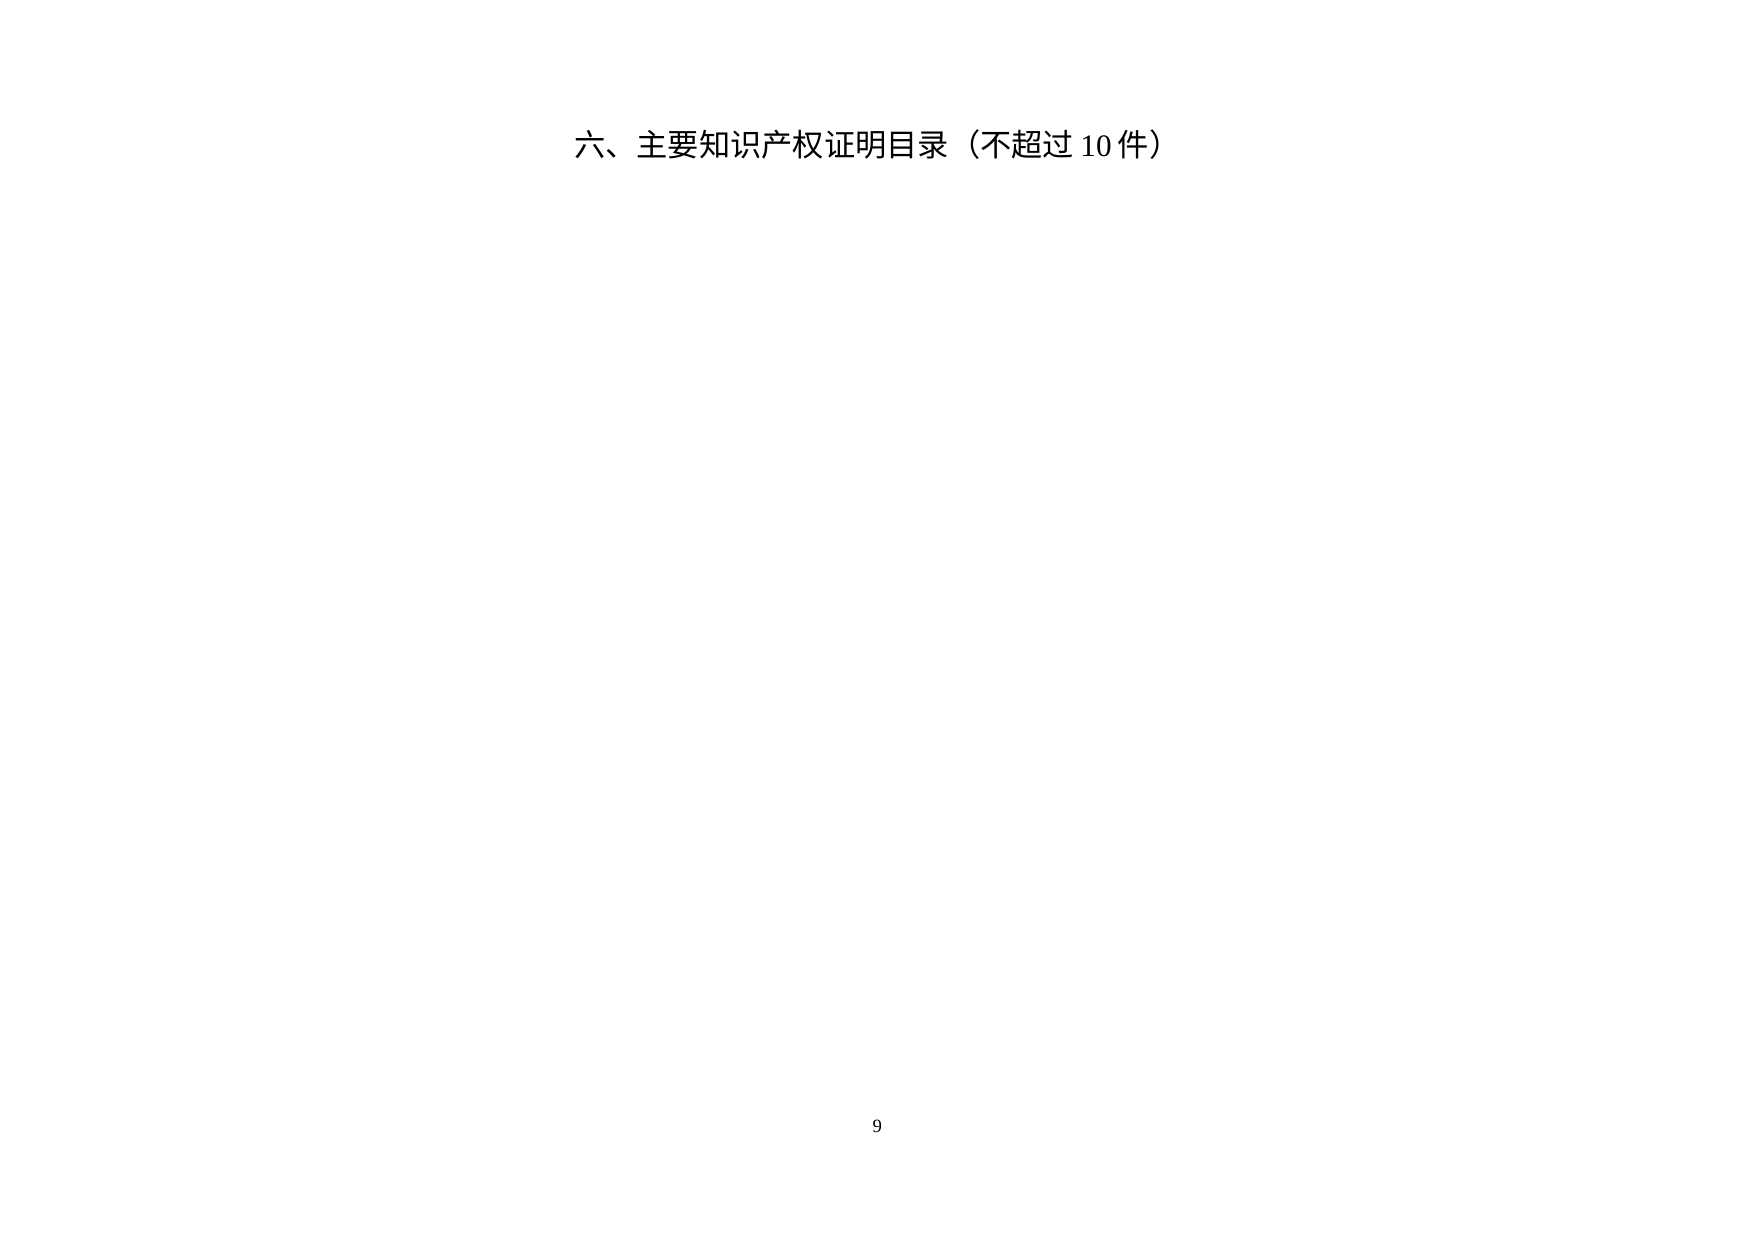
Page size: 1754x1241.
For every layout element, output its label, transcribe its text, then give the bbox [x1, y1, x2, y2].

text 六、主要知识产权证明目录（不超过10件） [150, 109, 1604, 176]
